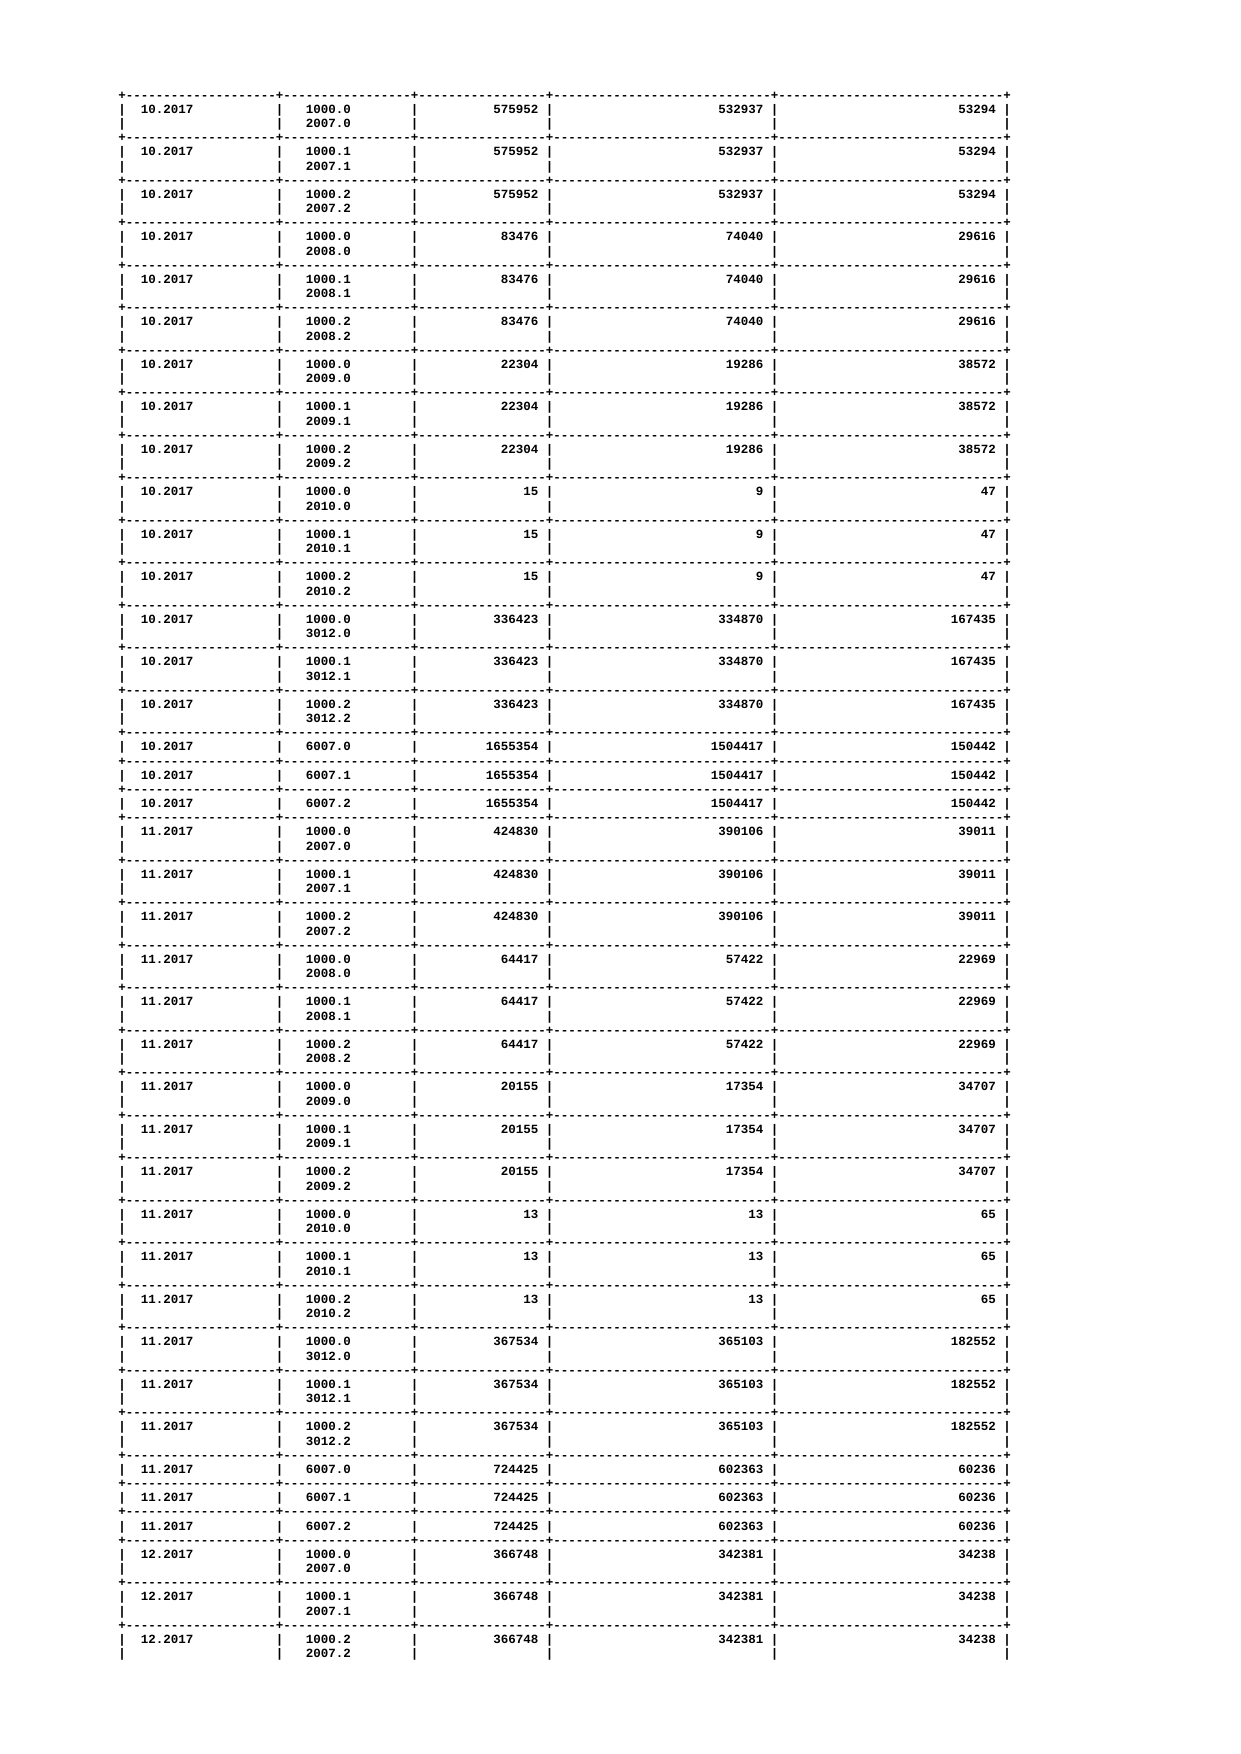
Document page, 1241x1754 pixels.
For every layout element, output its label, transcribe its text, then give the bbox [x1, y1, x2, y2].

text | | 2007.2 | | | | [118, 1647, 1122, 1661]
text +--------------------+-----------------+-----------------+-----------------------------+------------------------------+ [118, 1279, 1122, 1293]
text | | 3012.1 | | | | [118, 1392, 1122, 1406]
text | | 2007.0 | | | | [118, 117, 1122, 131]
text +--------------------+-----------------+-----------------+-----------------------------+------------------------------+ [118, 811, 1122, 825]
text | | 2010.0 | | | | [118, 499, 1122, 514]
text | 11.2017 | 1000.0 | 367534 | 365103 | 182552 | [118, 1335, 1122, 1349]
text | 10.2017 | 1000.0 | 22304 | 19286 | 38572 | [118, 358, 1122, 372]
text | | 2009.0 | | | | [118, 372, 1122, 386]
text +--------------------+-----------------+-----------------+-----------------------------+------------------------------+ [118, 1321, 1122, 1335]
text | | 2008.0 | | | | [118, 967, 1122, 981]
text | | 2008.1 | | | | [118, 1009, 1122, 1024]
text | 11.2017 | 6007.1 | 724425 | 602363 | 60236 | [118, 1491, 1122, 1505]
text | 11.2017 | 6007.0 | 724425 | 602363 | 60236 | [118, 1463, 1122, 1477]
text | 11.2017 | 1000.1 | 424830 | 390106 | 39011 | [118, 868, 1122, 882]
text +--------------------+-----------------+-----------------+-----------------------------+------------------------------+ [118, 981, 1122, 995]
text | 10.2017 | 1000.1 | 575952 | 532937 | 53294 | [118, 145, 1122, 159]
text | | 3012.0 | | | | [118, 1349, 1122, 1364]
text +--------------------+-----------------+-----------------+-----------------------------+------------------------------+ [118, 1024, 1122, 1038]
text | 10.2017 | 1000.2 | 575952 | 532937 | 53294 | [118, 188, 1122, 202]
text | | 2007.0 | | | | [118, 1562, 1122, 1576]
text +--------------------+-----------------+-----------------+-----------------------------+------------------------------+ [118, 854, 1122, 868]
text +--------------------+-----------------+-----------------+-----------------------------+------------------------------+ [118, 684, 1122, 698]
text +--------------------+-----------------+-----------------+-----------------------------+------------------------------+ [118, 754, 1122, 769]
text | 10.2017 | 1000.2 | 22304 | 19286 | 38572 | [118, 443, 1122, 457]
text | 11.2017 | 1000.0 | 424830 | 390106 | 39011 | [118, 825, 1122, 839]
text +--------------------+-----------------+-----------------+-----------------------------+------------------------------+ [118, 1449, 1122, 1463]
text | 12.2017 | 1000.1 | 366748 | 342381 | 34238 | [118, 1590, 1122, 1604]
text | | 2008.2 | | | | [118, 1052, 1122, 1066]
text | | 2009.1 | | | | [118, 1137, 1122, 1151]
text | 10.2017 | 1000.1 | 15 | 9 | 47 | [118, 528, 1122, 542]
text +--------------------+-----------------+-----------------+-----------------------------+------------------------------+ [118, 301, 1122, 315]
text +--------------------+-----------------+-----------------+-----------------------------+------------------------------+ [118, 1066, 1122, 1080]
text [118, 131, 1122, 145]
text +--------------------+-----------------+-----------------+-----------------------------+------------------------------+ [118, 896, 1122, 910]
text +--------------------+-----------------+-----------------+-----------------------------+------------------------------+ [118, 1151, 1122, 1165]
text | 11.2017 | 1000.1 | 64417 | 57422 | 22969 | [118, 995, 1122, 1009]
text | 11.2017 | 1000.2 | 367534 | 365103 | 182552 | [118, 1420, 1122, 1434]
text | 10.2017 | 1000.2 | 336423 | 334870 | 167435 | [118, 698, 1122, 712]
text | | 3012.0 | | | | [118, 627, 1122, 641]
text +--------------------+-----------------+-----------------+-----------------------------+------------------------------+ [118, 174, 1122, 188]
text +--------------------+-----------------+-----------------+-----------------------------+------------------------------+ [118, 783, 1122, 797]
text +--------------------+-----------------+-----------------+-----------------------------+------------------------------+ [118, 599, 1122, 613]
text | 10.2017 | 6007.1 | 1655354 | 1504417 | 150442 | [118, 769, 1122, 783]
text +--------------------+-----------------+-----------------+-----------------------------+------------------------------+ [118, 1364, 1122, 1378]
text | 11.2017 | 1000.0 | 64417 | 57422 | 22969 | [118, 953, 1122, 967]
text +--------------------+-----------------+-----------------+-----------------------------+------------------------------+ [118, 386, 1122, 400]
text +--------------------+-----------------+-----------------+-----------------------------+------------------------------+ [118, 259, 1122, 273]
text | | 2009.2 | | | | [118, 457, 1122, 471]
text | | 2007.1 | | | | [118, 882, 1122, 896]
text | | 2008.0 | | | | [118, 244, 1122, 259]
text +--------------------+-----------------+-----------------+-----------------------------+------------------------------+ [118, 1505, 1122, 1519]
text | 10.2017 | 1000.0 | 336423 | 334870 | 167435 | [118, 613, 1122, 627]
text | | 3012.2 | | | | [118, 1434, 1122, 1449]
text | | 2007.1 | | | | [118, 1604, 1122, 1619]
text +--------------------+-----------------+-----------------+-----------------------------+------------------------------+ [118, 429, 1122, 443]
text | 12.2017 | 1000.2 | 366748 | 342381 | 34238 | [118, 1633, 1122, 1647]
text +--------------------+-----------------+-----------------+-----------------------------+------------------------------+ [118, 556, 1122, 570]
text | | 2007.1 | | | | [118, 159, 1122, 174]
text +--------------------+-----------------+-----------------+-----------------------------+------------------------------+ [118, 1477, 1122, 1491]
text | 10.2017 | 1000.2 | 15 | 9 | 47 | [118, 570, 1122, 584]
text | | 2009.1 | | | | [118, 414, 1122, 429]
text | 10.2017 | 1000.0 | 575952 | 532937 | 53294 | [118, 103, 1122, 117]
text | | 2010.1 | | | | [118, 1264, 1122, 1279]
text | 10.2017 | 1000.1 | 22304 | 19286 | 38572 | [118, 400, 1122, 414]
text | 11.2017 | 1000.1 | 20155 | 17354 | 34707 | [118, 1123, 1122, 1137]
text | 10.2017 | 1000.0 | 15 | 9 | 47 | [118, 485, 1122, 499]
text | 10.2017 | 1000.1 | 83476 | 74040 | 29616 | [118, 273, 1122, 287]
text | | 3012.1 | | | | [118, 669, 1122, 684]
text | 11.2017 | 1000.1 | 367534 | 365103 | 182552 | [118, 1378, 1122, 1392]
text +--------------------+-----------------+-----------------+-----------------------------+------------------------------+ [118, 1406, 1122, 1420]
text | | 2010.2 | | | | [118, 1307, 1122, 1321]
text | 10.2017 | 1000.1 | 336423 | 334870 | 167435 | [118, 655, 1122, 669]
text +--------------------+-----------------+-----------------+-----------------------------+------------------------------+ [118, 514, 1122, 528]
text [118, 89, 1122, 103]
text | 10.2017 | 1000.2 | 83476 | 74040 | 29616 | [118, 315, 1122, 329]
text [118, 1619, 1122, 1633]
text | | 2009.2 | | | | [118, 1179, 1122, 1194]
text +--------------------+-----------------+-----------------+-----------------------------+------------------------------+ [118, 344, 1122, 358]
text | | 2008.2 | | | | [118, 329, 1122, 344]
text +--------------------+-----------------+-----------------+-----------------------------+------------------------------+ [118, 1109, 1122, 1123]
text +--------------------+-----------------+-----------------+-----------------------------+------------------------------+ [118, 1534, 1122, 1548]
text | | 2007.2 | | | | [118, 924, 1122, 939]
text +--------------------+-----------------+-----------------+-----------------------------+------------------------------+ [118, 726, 1122, 740]
text | 10.2017 | 1000.0 | 83476 | 74040 | 29616 | [118, 230, 1122, 244]
text | 11.2017 | 1000.1 | 13 | 13 | 65 | [118, 1250, 1122, 1264]
text | 11.2017 | 1000.2 | 20155 | 17354 | 34707 | [118, 1165, 1122, 1179]
text +--------------------+-----------------+-----------------+-----------------------------+------------------------------+ [118, 1236, 1122, 1250]
text | | 3012.2 | | | | [118, 712, 1122, 726]
text | | 2007.2 | | | | [118, 202, 1122, 216]
text +--------------------+-----------------+-----------------+-----------------------------+------------------------------+ [118, 1194, 1122, 1208]
text +--------------------+-----------------+-----------------+-----------------------------+------------------------------+ [118, 641, 1122, 655]
text +--------------------+-----------------+-----------------+-----------------------------+------------------------------+ [118, 216, 1122, 230]
text | 11.2017 | 1000.0 | 13 | 13 | 65 | [118, 1208, 1122, 1222]
text | 10.2017 | 6007.2 | 1655354 | 1504417 | 150442 | [118, 797, 1122, 811]
text | 10.2017 | 6007.0 | 1655354 | 1504417 | 150442 | [118, 740, 1122, 754]
text | | 2010.2 | | | | [118, 584, 1122, 599]
text | 11.2017 | 1000.2 | 64417 | 57422 | 22969 | [118, 1038, 1122, 1052]
text | | 2010.1 | | | | [118, 542, 1122, 556]
text | | 2007.0 | | | | [118, 839, 1122, 854]
text +--------------------+-----------------+-----------------+-----------------------------+------------------------------+ [118, 939, 1122, 953]
text | | 2010.0 | | | | [118, 1222, 1122, 1236]
text | 12.2017 | 1000.0 | 366748 | 342381 | 34238 | [118, 1548, 1122, 1562]
text | 11.2017 | 1000.2 | 13 | 13 | 65 | [118, 1293, 1122, 1307]
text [118, 1576, 1122, 1590]
text | | 2009.0 | | | | [118, 1094, 1122, 1109]
text +--------------------+-----------------+-----------------+-----------------------------+------------------------------+ [118, 471, 1122, 485]
text | 11.2017 | 6007.2 | 724425 | 602363 | 60236 | [118, 1519, 1122, 1534]
text | | 2008.1 | | | | [118, 287, 1122, 301]
text | 11.2017 | 1000.2 | 424830 | 390106 | 39011 | [118, 910, 1122, 924]
text | 11.2017 | 1000.0 | 20155 | 17354 | 34707 | [118, 1080, 1122, 1094]
